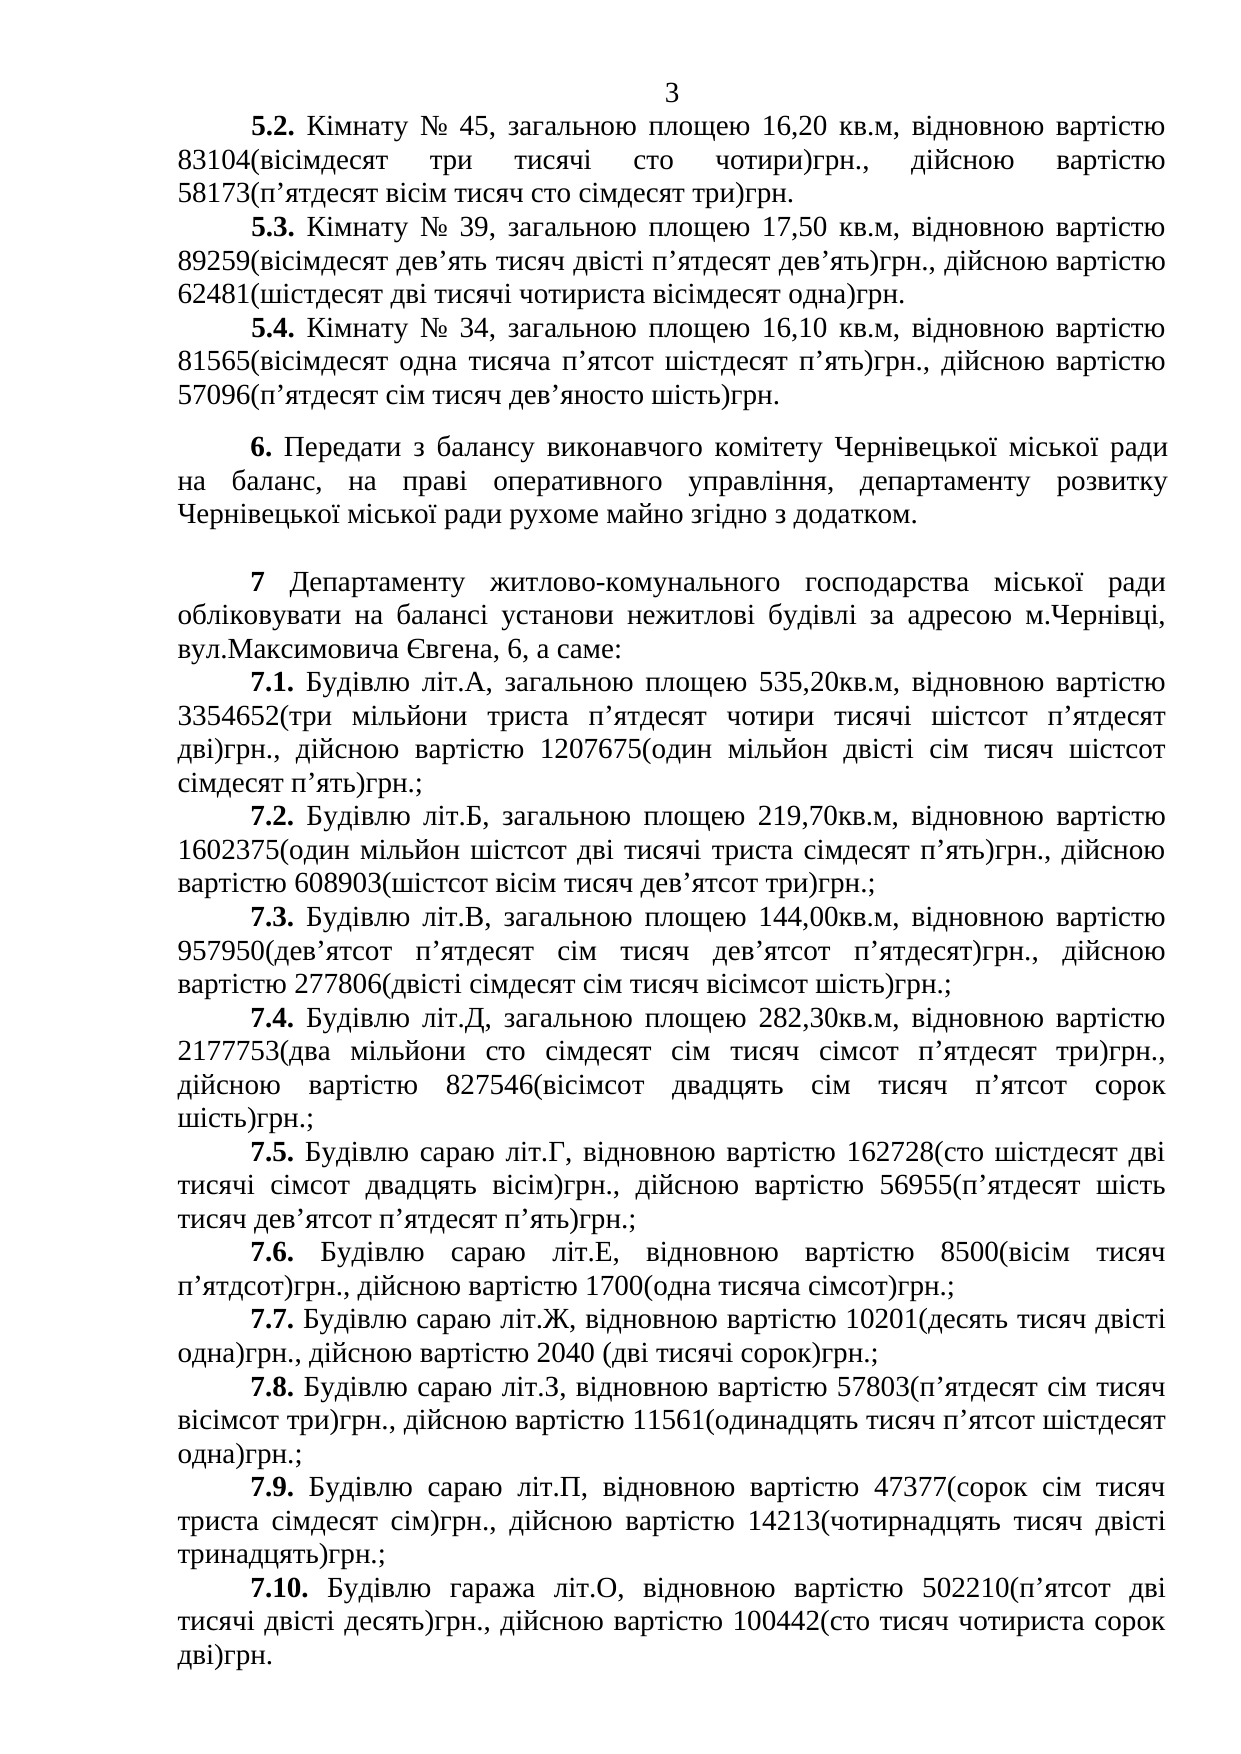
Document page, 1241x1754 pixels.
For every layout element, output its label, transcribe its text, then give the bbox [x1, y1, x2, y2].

text 7.4. Будівлю літ.Д, загальною площею 282,30кв.м, відновною вартістю 2177753(два мільйони сто сімдесят сім тисяч сімсот п’ятдесят три)грн., дійсною вартістю 827546(вісімсот двадцять сім тисяч п’ятсот сорок шість)грн.; [177, 1000, 1166, 1134]
text 7 Департаменту житлово-комунального господарства міської ради обліковувати на балансі установи нежитлові будівлі за адресою м.Чернівці, вул.Максимовича Євгена, 6, а саме: [177, 564, 1166, 664]
text 7.9. Будівлю сараю літ.П, відновною вартістю 47377(сорок сім тисяч триста сімдесят сім)грн., дійсною вартістю 14213(чотирнадцять тисяч двісті тринадцять)грн.; [177, 1469, 1166, 1570]
text 7.6. Будівлю сараю літ.Е, відновною вартістю 8500(вісім тисяч п’ятдсот)грн., дійсною вартістю 1700(одна тисяча сімсот)грн.; [177, 1234, 1166, 1302]
text 7.3. Будівлю літ.В, загальною площею 144,00кв.м, відновною вартістю 957950(дев’ятсот п’ятдесят сім тисяч дев’ятсот п’ятдесят)грн., дійсною вартістю 277806(двісті сімдесят сім тисяч вісімсот шість)грн.; [177, 899, 1166, 1000]
text 7.1. Будівлю літ.А, загальною площею 535,20кв.м, відновною вартістю 3354652(три мільйони триста п’ятдесят чотири тисячі шістсот п’ятдесят дві)грн., дійсною вартістю 1207675(один мільйон двісті сім тисяч шістсот сімдесят п’ять)грн.; [177, 664, 1166, 798]
text 7.2. Будівлю літ.Б, загальною площею 219,70кв.м, відновною вартістю 1602375(один мільйон шістсот дві тисячі триста сімдесят п’ять)грн., дійсною вартістю 608903(шістсот вісім тисяч дев’ятсот три)грн.; [177, 798, 1166, 899]
text 6. Передати з балансу виконавчого комітету Чернівецької міської ради на баланс, на праві оперативного управління, департаменту розвитку Чернівецької міської ради рухоме майно згідно з додатком. [177, 429, 1169, 530]
text 7.5. Будівлю сараю літ.Г, відновною вартістю 162728(сто шістдесят дві тисячі сімсот двадцять вісім)грн., дійсною вартістю 56955(п’ятдесят шість тисяч дев’ятсот п’ятдесят п’ять)грн.; [177, 1134, 1166, 1234]
text 7.7. Будівлю сараю літ.Ж, відновною вартістю 10201(десять тисяч двісті одна)грн., дійсною вартістю 2040 (дві тисячі сорок)грн.; [177, 1302, 1166, 1369]
text 7.10. Будівлю гаража літ.О, відновною вартістю 502210(п’ятсот дві тисячі двісті десять)грн., дійсною вартістю 100442(сто тисяч чотириста сорок дві)грн. [177, 1570, 1166, 1671]
text 5.4. Кімнату № 34, загальною площею 16,10 кв.м, відновною вартістю 81565(вісімдесят одна тисяча п’ятсот шістдесят п’ять)грн., дійсною вартістю 57096(п’ятдесят сім тисяч дев’яносто шість)грн. [177, 310, 1166, 410]
text 7.8. Будівлю сараю літ.З, відновною вартістю 57803(п’ятдесят сім тисяч вісімсот три)грн., дійсною вартістю 11561(одинадцять тисяч п’ятсот шістдесят одна)грн.; [177, 1369, 1166, 1469]
text 5.2. Кімнату № 45, загальною площею 16,20 кв.м, відновною вартістю 83104(вісімдесят три тисячі сто чотири)грн., дійсною вартістю 58173(п’ятдесят вісім тисяч сто сімдесят три)грн. [177, 108, 1166, 209]
text 5.3. Кімнату № 39, загальною площею 17,50 кв.м, відновною вартістю 89259(вісімдесят дев’ять тисяч двісті п’ятдесят дев’ять)грн., дійсною вартістю 62481(шістдесят дві тисячі чотириста вісімдесят одна)грн. [177, 209, 1166, 310]
